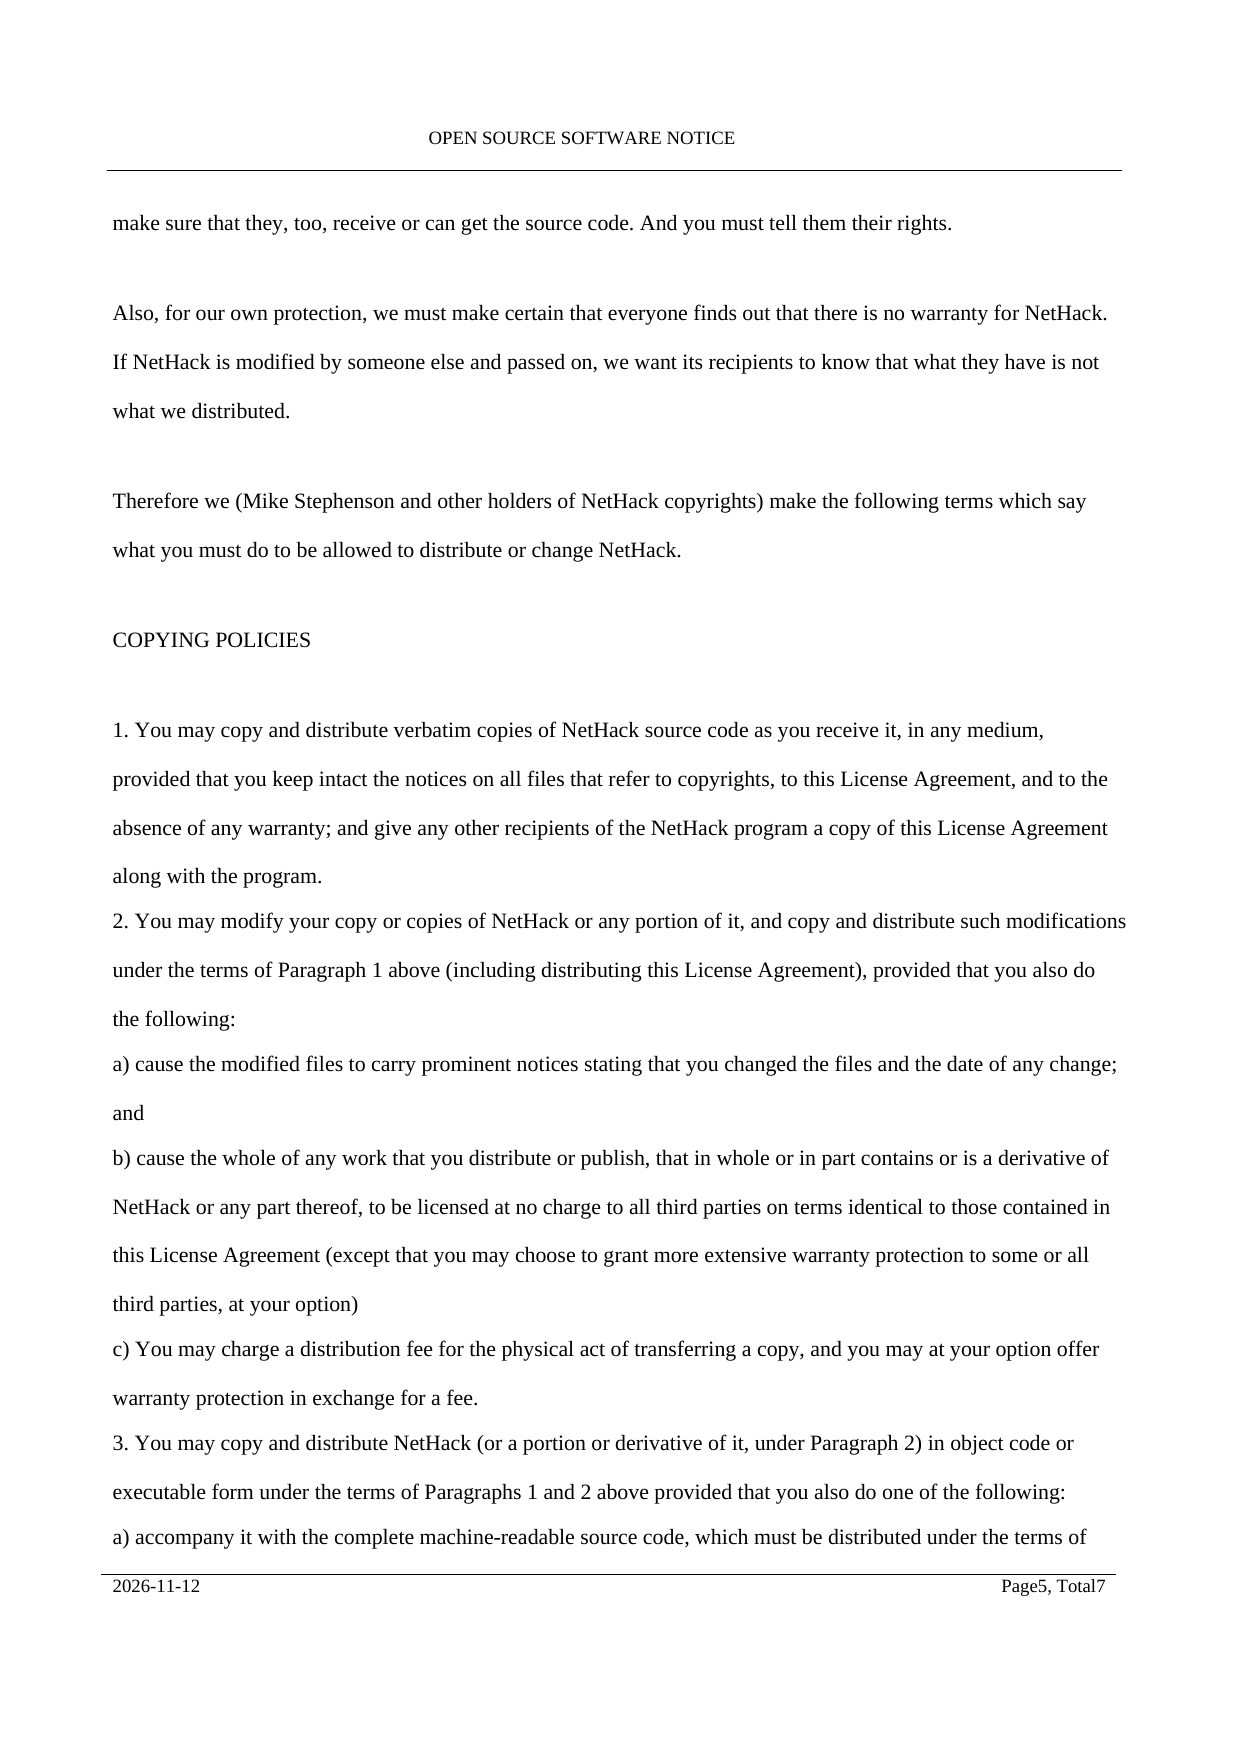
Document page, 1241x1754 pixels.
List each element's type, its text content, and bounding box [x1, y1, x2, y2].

text 2. You may modify your copy or copies of NetHack or any portion of it, and copy and distribute such modifications under the terms of Paragraph 1 above (including distributing this License Agreement), provided that you also do the following: [112, 905, 1128, 1035]
text c) You may charge a distribution fee for the physical act of transferring a copy, and you may at your option offer warranty protection in exchange for a fee. [112, 1333, 1128, 1414]
text COPYING POLICIES [112, 623, 1128, 656]
text 3. You may copy and distribute NetHack (or a portion or derivative of it, under Paragraph 2) in object code or executable form under the terms of Paragraphs 1 and 2 above provided that you also do one of the following: [112, 1426, 1128, 1508]
text 1. You may copy and distribute verbatim copies of NetHack source code as you receive it, in any medium, provided that you keep intact the notices on all files that refer to copyrights, to this License Agreement, and to the absence of any warranty; and give any other recipients of the NetHack program a copy of this License Agreement along with the program. [112, 713, 1128, 892]
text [112, 1520, 1128, 1553]
text b) cause the whole of any work that you distribute or publish, that in whole or in part contains or is a derivative of NetHack or any part thereof, to be licensed at no charge to all third parties on terms identical to those contained in this License Agreement (except that you may choose to grant more extensive warranty protection to some or all third parties, at your option) [112, 1141, 1128, 1320]
text a) cause the modified files to carry prominent notices stating that you changed the files and the date of any change; and [112, 1047, 1128, 1129]
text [112, 206, 1128, 239]
text Also, for our own protection, we must make certain that everyone finds out that there is no warranty for NetHack. If NetHack is modified by someone else and passed on, we want its recipients to know that what they have is not what we distributed. [112, 297, 1128, 427]
text Therefore we (Mike Stephenson and other holders of NetHack copyrights) make the following terms which say what you must do to be allowed to distribute or change NetHack. [112, 484, 1128, 566]
